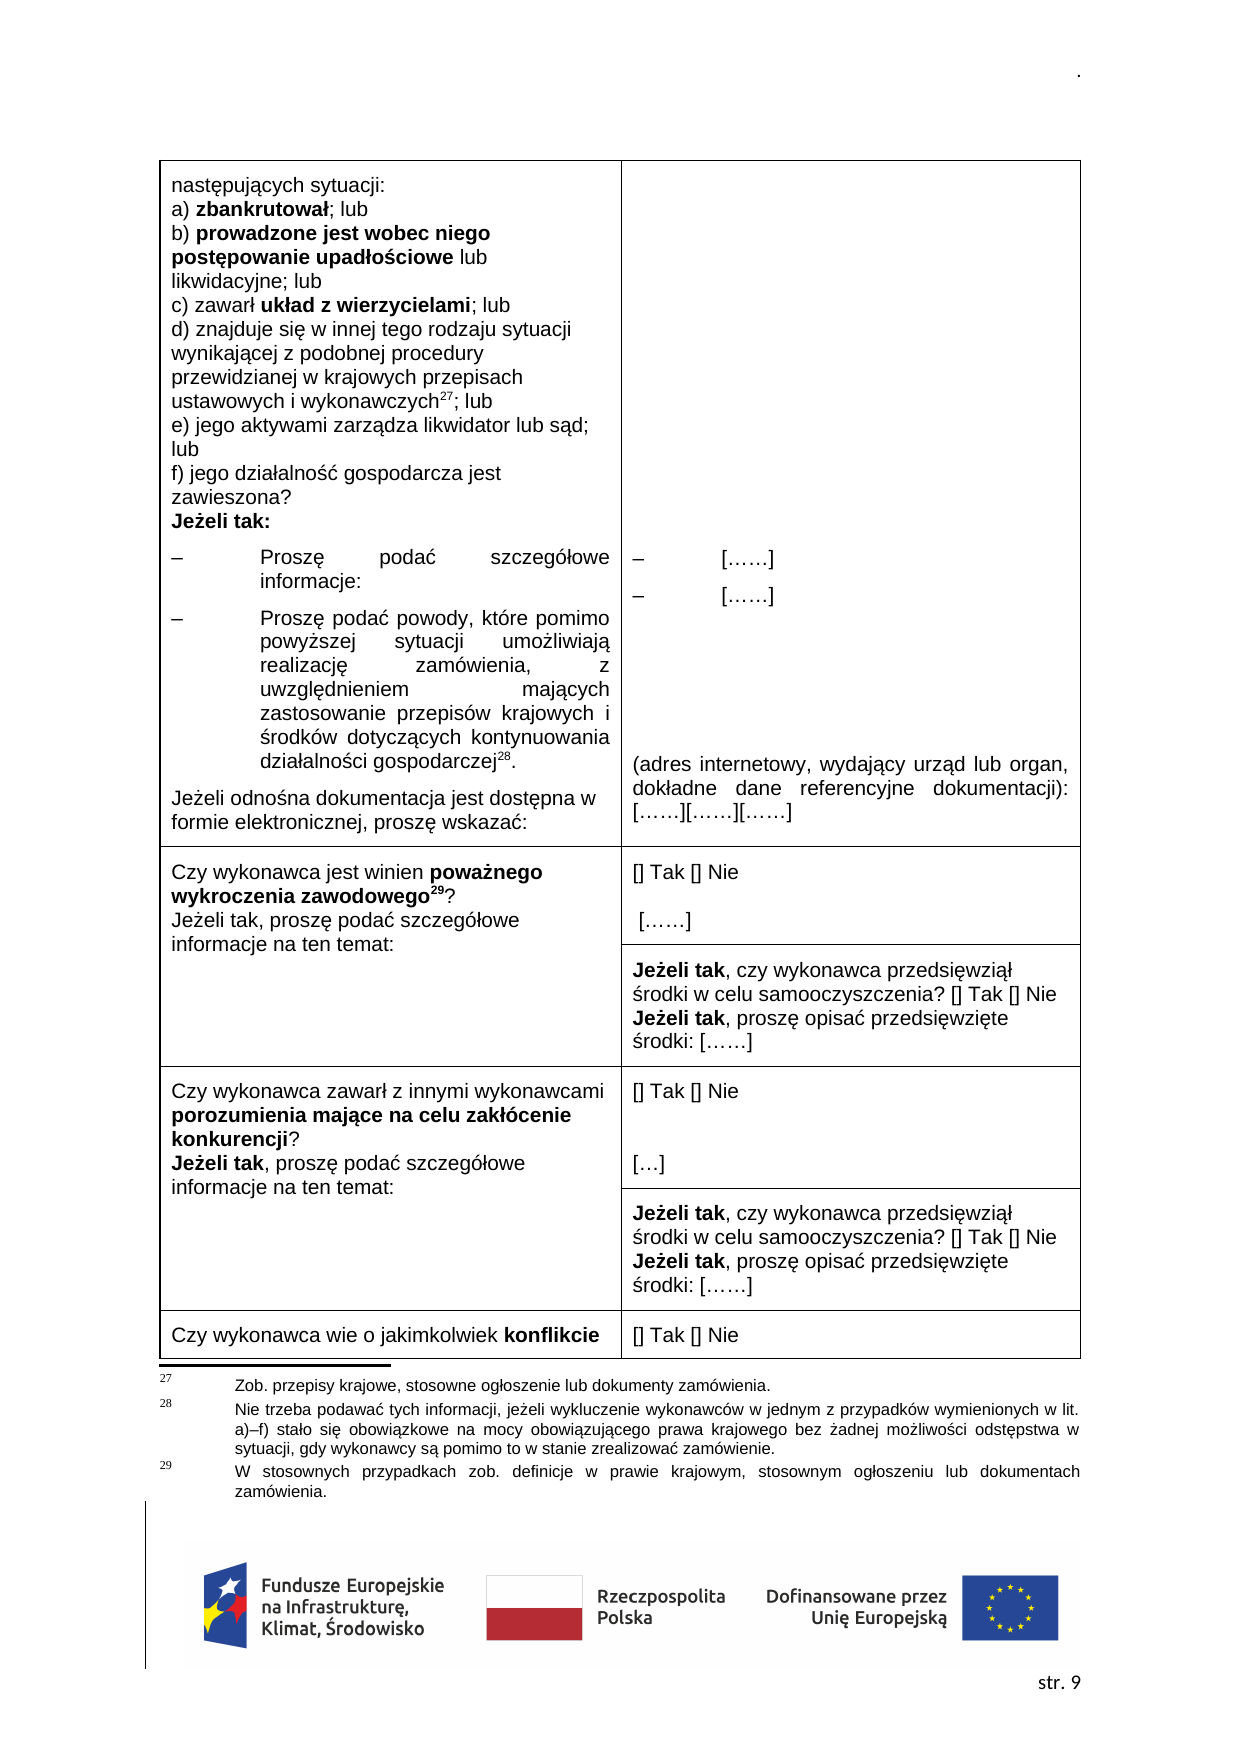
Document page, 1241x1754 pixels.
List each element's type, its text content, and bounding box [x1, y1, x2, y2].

table_cell Czy wykonawca jest winien poważnego wykroczenia zawodowego? Jeżeli tak, proszę podać szczegółowe informacje na ten temat: [161, 847, 621, 1066]
table_cell [] Tak [] Nie [……] [622, 847, 1080, 944]
table_cell [] Tak [] Nie […] [622, 1311, 1080, 1358]
table_cell Czy wykonawca zawarł z innymi wykonawcami porozumienia mające na celu zakłócenie konkurencji? Jeżeli tak, proszę podać szczegółowe informacje na ten temat: [161, 1067, 621, 1309]
table_cell Jeżeli tak, czy wykonawca przedsięwziął środki w celu samooczyszczenia? [] Tak [] Nie Jeżeli tak, proszę opisać przedsięwzięte środki: [……] [622, 1189, 1080, 1309]
table_cell Jeżeli tak, czy wykonawca przedsięwziął środki w celu samooczyszczenia? [] Tak [] Nie Jeżeli tak, proszę opisać przedsięwzięte środki: [……] [622, 945, 1080, 1066]
picture [182, 1541, 1081, 1670]
table_cell [] Tak [] Nie […] [622, 1067, 1080, 1188]
table_cell [] Tak [] Nie [……] [……] (adres internetowy, wydający urząd lub organ, dokładne dane referencyjne dokumentacji): [……][……][……] [622, 161, 1080, 846]
